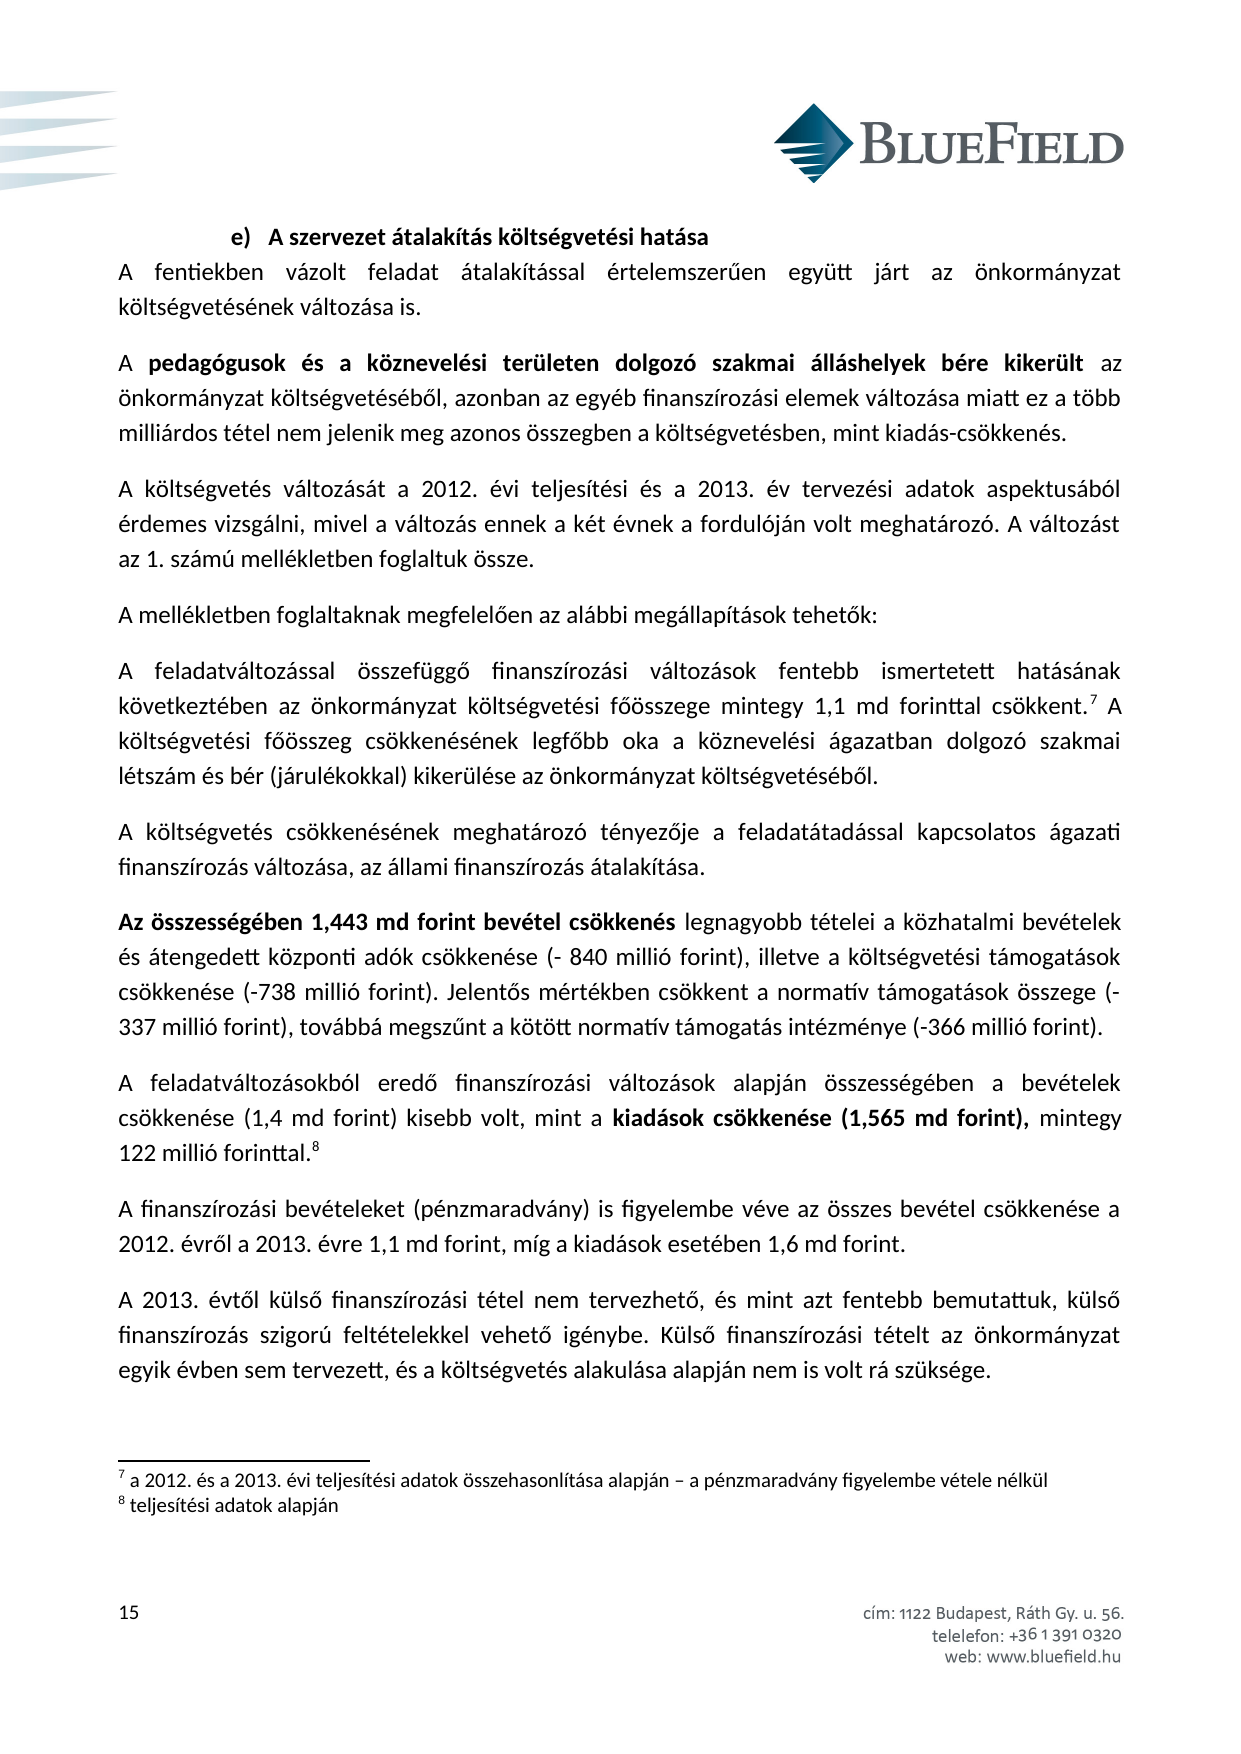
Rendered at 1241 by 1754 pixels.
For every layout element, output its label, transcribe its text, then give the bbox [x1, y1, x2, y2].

text A fentiekben vázolt feladat átalakítással értelemszerűen együtt járt az önkormányzat költségvetésének változása is. [118, 257, 1122, 322]
text A pedagógusok és a köznevelési területen dolgozó szakmai álláshelyek bére kikerült az önkormányzat költségvetéséből, azonban az egyéb finanszírozási elemek változása miatt ez a több milliárdos tétel nem jelenik meg azonos összegben a költségvetésben, mint kiadás-csökkenés. [118, 347, 1122, 448]
text A költségvetés változását a 2012. évi teljesítési és a 2013. év tervezési adatok aspektusából érdemes vizsgálni, mivel a változás ennek a két évnek a fordulóján volt meghatározó. A változást az 1. számú mellékletben foglaltuk össze. [118, 473, 1122, 574]
text A feladatváltozással összefüggő finanszírozási változások fentebb ismertetett hatásának következtében az önkormányzat költségvetési főösszege mintegy 1,1 md forinttal csökkent. A költségvetési főösszeg csökkenésének legfőbb oka a köznevelési ágazatban dolgozó szakmai létszám és bér (járulékokkal) kikerülése az önkormányzat költségvetéséből. [118, 655, 1122, 790]
text A költségvetés csökkenésének meghatározó tényezője a feladatátadással kapcsolatos ágazati finanszírozás változása, az állami finanszírozás átalakítása. [118, 816, 1122, 881]
list A szervezet átalakítás költségvetési hatása [231, 222, 1122, 252]
text Az összességében 1,443 md forint bevétel csökkenés legnagyobb tételei a közhatalmi bevételek és átengedett központi adók csökkenése (- 840 millió forint), illetve a költségvetési támogatások csökkenése (-738 millió forint). Jelentős mértékben csökkent a normatív támogatások összege (-337 millió forint), továbbá megszűnt a kötött normatív támogatás intézménye (-366 millió forint). [118, 907, 1122, 1042]
text A finanszírozási bevételeket (pénzmaradvány) is figyelembe véve az összes bevétel csökkenése a 2012. évről a 2013. évre 1,1 md forint, míg a kiadások esetében 1,6 md forint. [118, 1193, 1122, 1259]
picture [0, 0, 1240, 1754]
text A mellékletben foglaltaknak megfelelően az alábbi megállapítások tehetők: [118, 599, 1122, 629]
text A 2013. évtől külső finanszírozási tétel nem tervezhető, és mint azt fentebb bemutattuk, külső finanszírozás szigorú feltételekkel vehető igénybe. Külső finanszírozási tételt az önkormányzat egyik évben sem tervezett, és a költségvetés alakulása alapján nem is volt rá szüksége. [118, 1284, 1122, 1384]
text A feladatváltozásokból eredő finanszírozási változások alapján összességében a bevételek csökkenése (1,4 md forint) kisebb volt, mint a kiadások csökkenése (1,565 md forint), mintegy 122 millió forinttal. [118, 1067, 1122, 1168]
